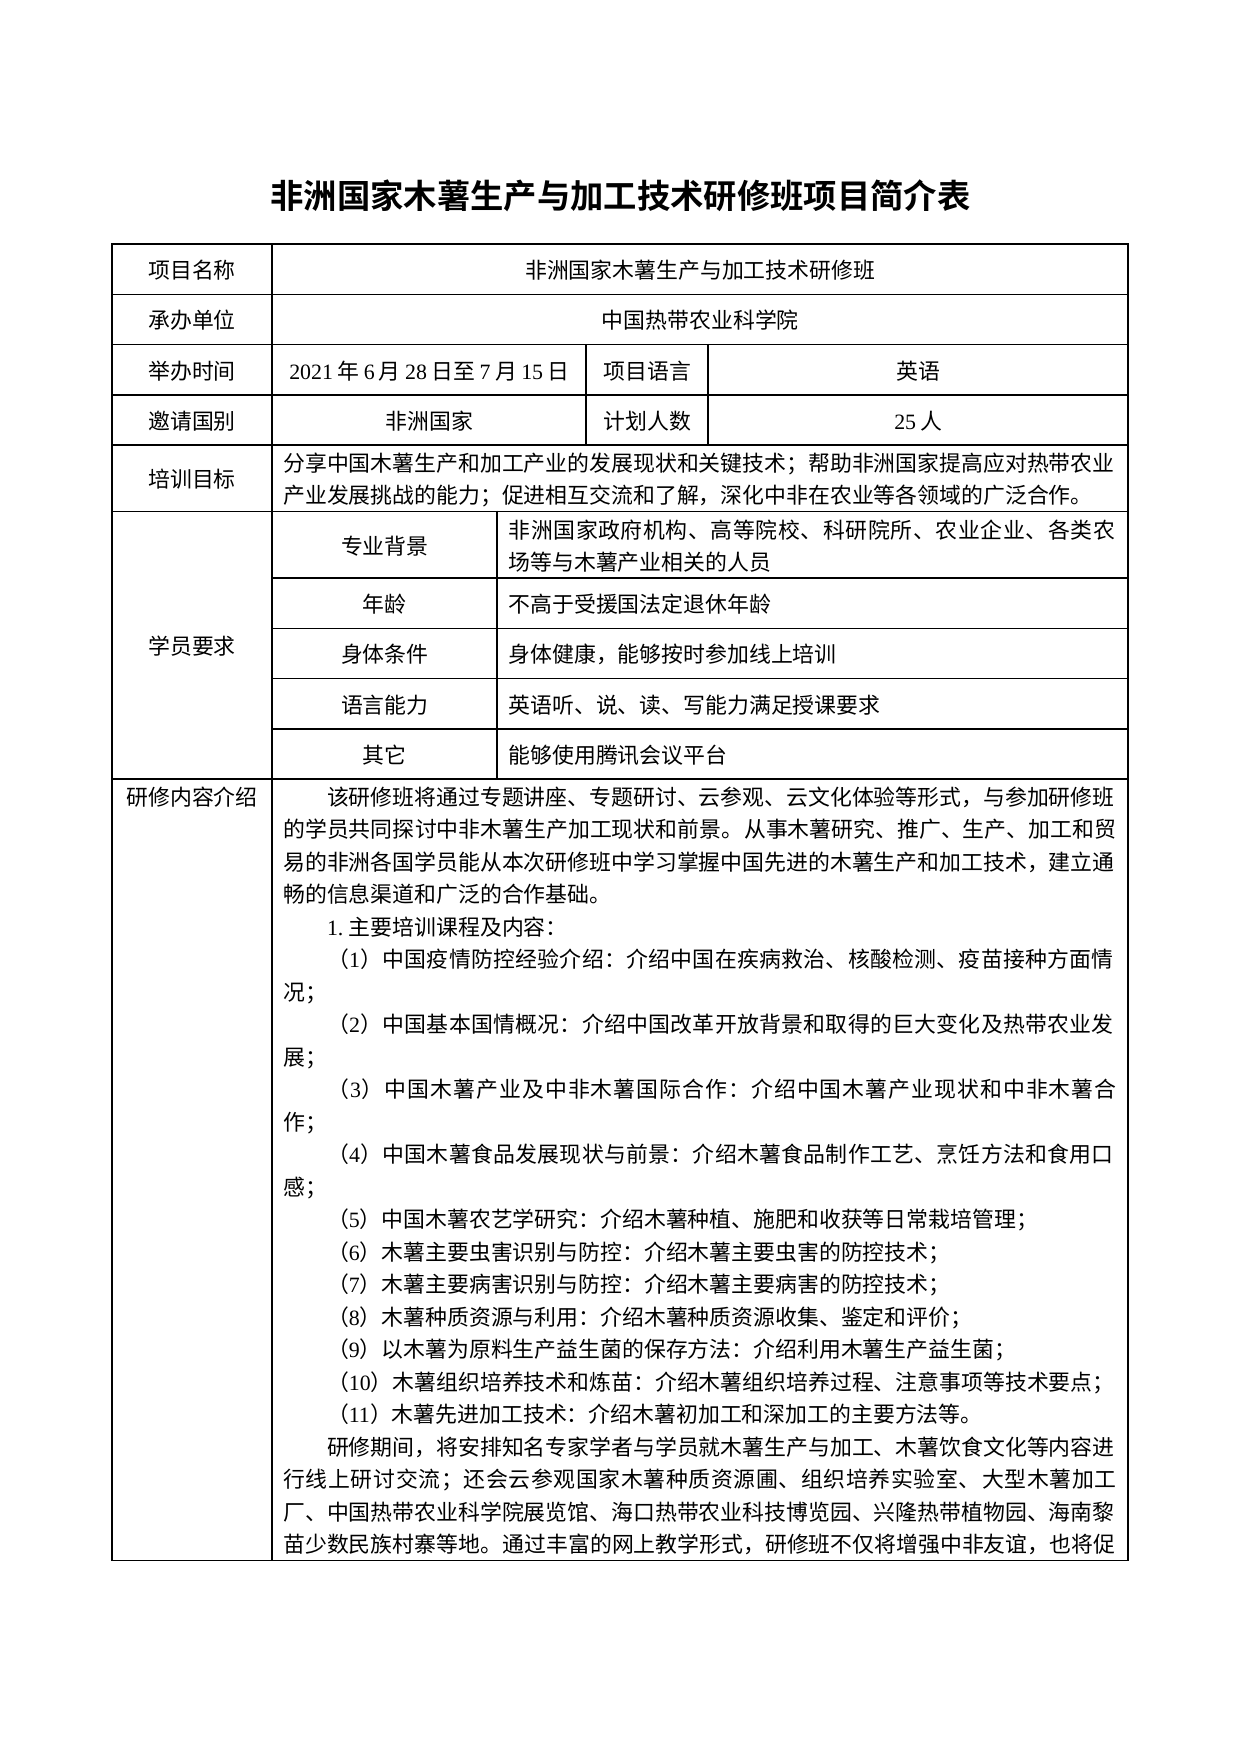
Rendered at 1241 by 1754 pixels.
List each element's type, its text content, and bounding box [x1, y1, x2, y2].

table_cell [273, 780, 1127, 1559]
table_header 项目名称 [113, 245, 271, 293]
table_cell 承办单位 [113, 295, 271, 344]
table_cell 年龄 [273, 579, 496, 627]
table_cell 专业背景 [273, 512, 496, 577]
table_cell 身体条件 [273, 629, 496, 678]
table_cell 举办时间 [113, 345, 271, 394]
table_cell 不高于受援国法定退休年龄 [498, 579, 1127, 627]
table_cell 2021年6月28日至7月15日 [273, 345, 585, 394]
table_cell 项目语言 [587, 345, 707, 394]
table_cell 语言能力 [273, 679, 496, 728]
table_cell 英语听、说、读、写能力满足授课要求 [498, 679, 1127, 728]
table_cell 培训目标 [113, 446, 271, 511]
table_cell 能够使用腾讯会议平台 [498, 730, 1127, 778]
table_header 非洲国家木薯生产与加工技术研修班 [273, 245, 1127, 293]
table_cell 计划人数 [587, 396, 707, 444]
table_cell 非洲国家政府机构、高等院校、科研院所、农业企业、各类农场等与木薯产业相关的人员 [498, 512, 1127, 577]
table_cell 学员要求 [113, 512, 271, 778]
text 非洲国家木薯生产与加工技术研修班项目简介表 [187, 162, 1053, 227]
table_cell 分享中国木薯生产和加工产业的发展现状和关键技术；帮助非洲国家提高应对热带农业产业发展挑战的能力；促进相互交流和了解，深化中非在农业等各领域的广泛合作。 [273, 446, 1127, 511]
table_cell 其它 [273, 730, 496, 778]
table_cell 25人 [709, 396, 1127, 444]
table_cell 英语 [709, 345, 1127, 394]
table_cell 邀请国别 [113, 396, 271, 444]
table_cell 研修内容介绍 [113, 780, 271, 1559]
table_cell 非洲国家 [273, 396, 585, 444]
table_cell 中国热带农业科学院 [273, 295, 1127, 344]
table_cell 身体健康，能够按时参加线上培训 [498, 629, 1127, 678]
